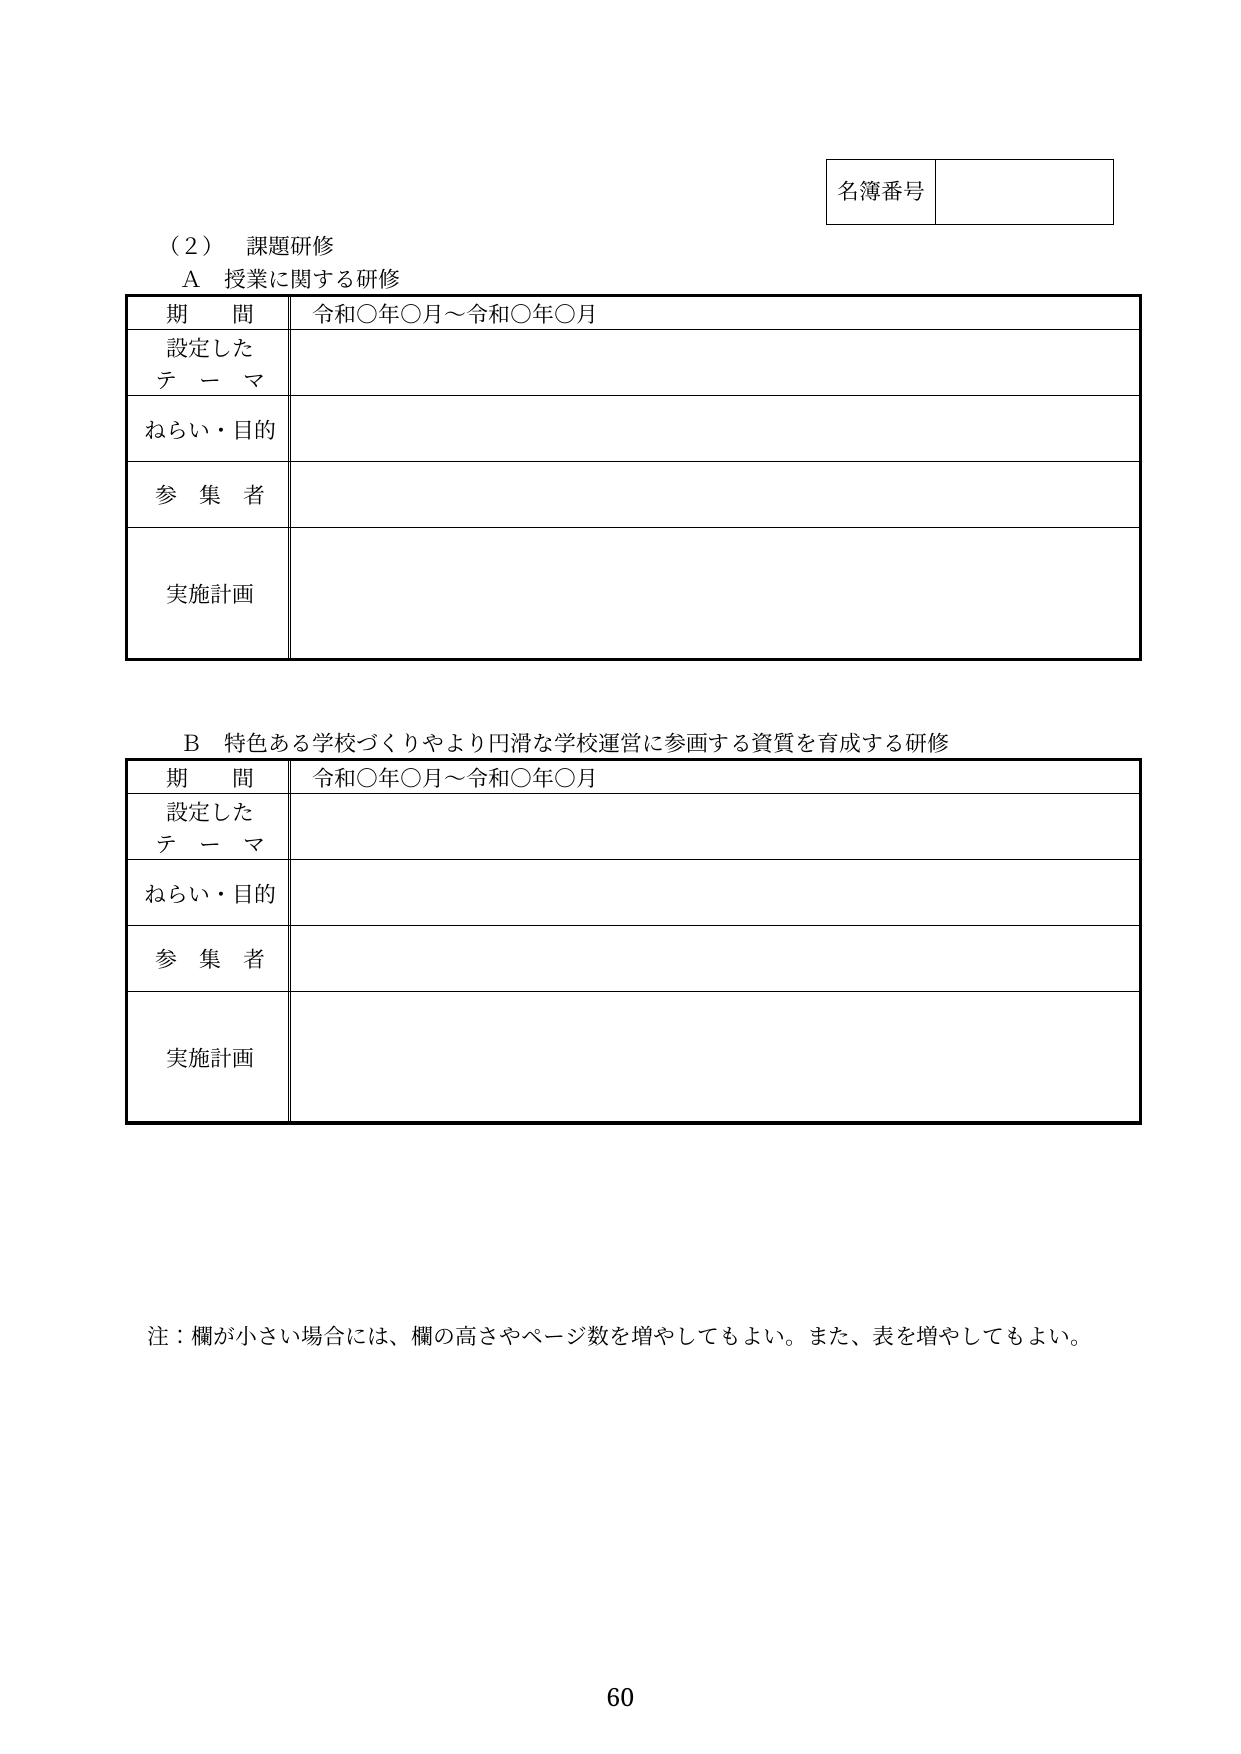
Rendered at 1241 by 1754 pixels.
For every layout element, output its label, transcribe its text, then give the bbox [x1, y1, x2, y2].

text 注：欄が小さい場合には、欄の高さやページ数を増やしてもよい。また、表を増やしてもよい。 [114, 1319, 1126, 1351]
table_cell [291, 330, 1139, 395]
table_cell ねらい・目的 [128, 396, 288, 461]
table_cell 参 集 者 [128, 462, 288, 527]
table_header 期 間 [128, 761, 288, 793]
table_cell 設定した テ ー マ [128, 330, 288, 395]
table_header 令和○年○月～令和○年○月 [291, 297, 1139, 329]
table_header 期 間 [128, 297, 288, 329]
table_cell 実施計画 [128, 992, 288, 1121]
text （２） 課題研修 [114, 229, 1126, 261]
table_header 名簿番号 [827, 160, 935, 224]
table_cell [291, 794, 1139, 859]
table_cell 実施計画 [128, 528, 288, 657]
table_header [936, 160, 1113, 224]
table_cell [291, 992, 1139, 1121]
table_cell 参 集 者 [128, 926, 288, 991]
text Ｂ 特色ある学校づくりやより円滑な学校運営に参画する資質を育成する研修 [114, 725, 1126, 758]
table_cell [291, 860, 1139, 925]
table_cell [291, 396, 1139, 461]
table_cell [291, 926, 1139, 991]
table_cell [291, 528, 1139, 657]
table_header 令和○年○月～令和○年○月 [291, 761, 1139, 793]
table_cell [291, 462, 1139, 527]
table_cell ねらい・目的 [128, 860, 288, 925]
table_cell 設定した テ ー マ [128, 794, 288, 859]
text Ａ 授業に関する研修 [114, 261, 1126, 294]
